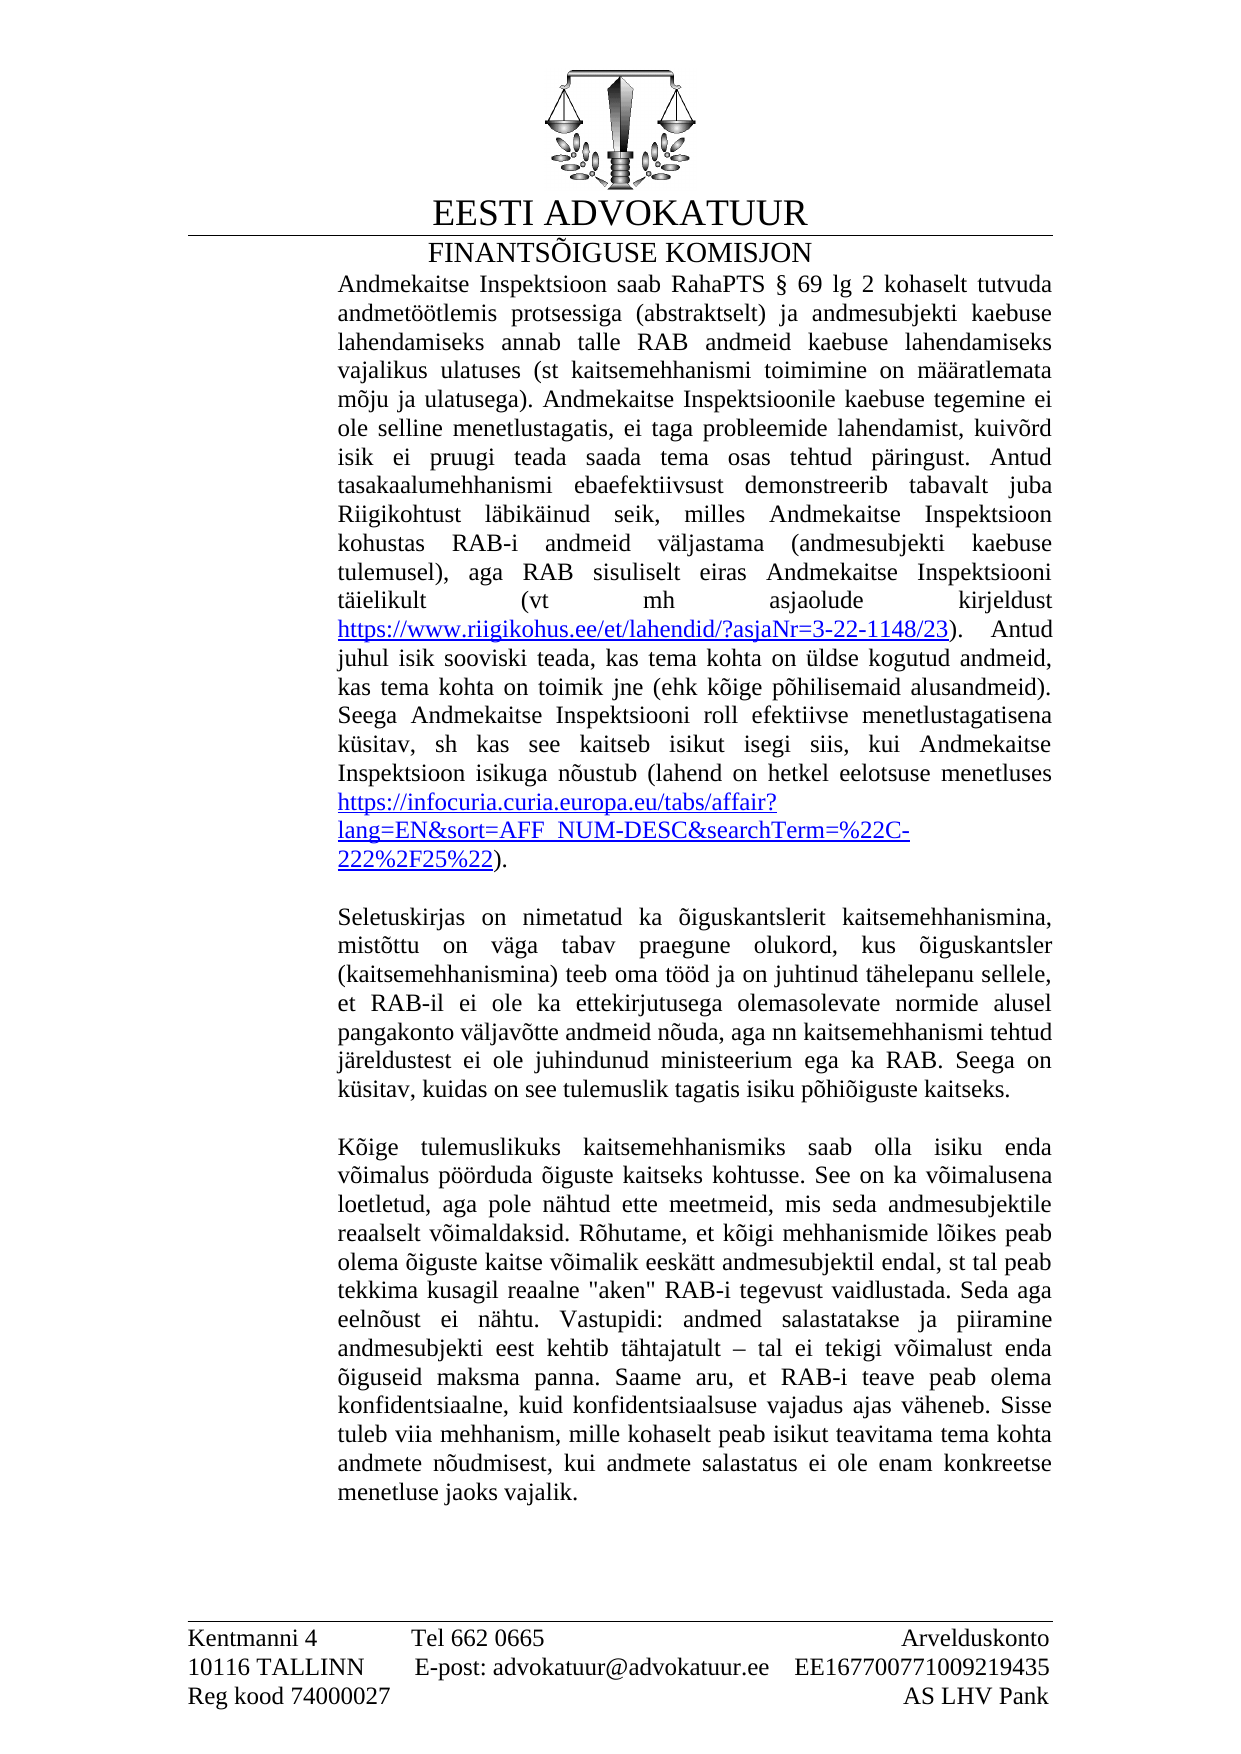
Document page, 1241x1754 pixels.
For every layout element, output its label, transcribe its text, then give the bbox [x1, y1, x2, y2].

list Kõige tulemuslikuks kaitsemehhanismiks saab olla isiku enda võimalus pöörduda õiguste kaitseks kohtusse. See on ka võimalusena loetletud, aga pole nähtud ette meetmeid, mis seda andmesubjektile reaalselt võimaldaksid. Rõhutame, et kõigi mehhanismide lõikes peab olema õiguste kaitse võimalik eeskätt andmesubjektil endal, st tal peab tekkima kusagil reaalne "aken" RAB-i tegevust vaidlustada. Seda aga eelnõust ei nähtu. Vastupidi: andmed salastatakse ja piiramine andmesubjekti eest kehtib tähtajatult – tal ei tekigi võimalust enda õiguseid maksma panna. Saame aru, et RAB-i teave peab olema konfidentsiaalne, kuid konfidentsiaalsuse vajadus ajas väheneb. Sisse tuleb viia mehhanism, mille kohaselt peab isikut teavitama tema kohta andmete nõudmisest, kui andmete salastatus ei ole enam konkreetse menetluse jaoks vajalik. [337, 1132, 1053, 1505]
picture [543, 68, 697, 191]
list Seletuskirjas on nimetatud ka õiguskantslerit kaitsemehhanismina, mistõttu on väga tabav praegune olukord, kus õiguskantsler (kaitsemehhanismina) teeb oma tööd ja on juhtinud tähelepanu sellele, et RAB-il ei ole ka ettekirjutusega olemasolevate normide alusel pangakonto väljavõtte andmeid nõuda, aga nn kaitsemehhanismi tehtud järeldustest ei ole juhindunud ministeerium ega ka RAB. Seega on küsitav, kuidas on see tulemuslik tagatis isiku põhiõiguste kaitseks. [337, 902, 1053, 1103]
list Andmekaitse Inspektsioon saab RahaPTS § 69 lg 2 kohaselt tutvuda andmetöötlemis protsessiga (abstraktselt) ja andmesubjekti kaebuse lahendamiseks annab talle RAB andmeid kaebuse lahendamiseks vajalikus ulatuses (st kaitsemehhanismi toimimine on määratlemata mõju ja ulatusega). Andmekaitse Inspektsioonile kaebuse tegemine ei ole selline menetlustagatis, ei taga probleemide lahendamist, kuivõrd isik ei pruugi teada saada tema osas tehtud päringust. Antud tasakaalumehhanismi ebaefektiivsust demonstreerib tabavalt juba Riigikohtust läbikäinud seik, milles Andmekaitse Inspektsioon kohustas RAB-i andmeid väljastama (andmesubjekti kaebuse tulemusel), aga RAB sisuliselt eiras Andmekaitse Inspektsiooni täielikult (vt mh asjaolude kirjeldust https://www.riigikohus.ee/et/lahendid/?asjaNr=3-22-1148/23). Antud juhul isik sooviski teada, kas tema kohta on üldse kogutud andmeid, kas tema kohta on toimik jne (ehk kõige põhilisemaid alusandmeid). Seega Andmekaitse Inspektsiooni roll efektiivse menetlustagatisena küsitav, sh kas see kaitseb isikut isegi siis, kui Andmekaitse Inspektsioon isikuga nõustub (lahend on hetkel eelotsuse menetluses https://infocuria.curia.europa.eu/tabs/affair?lang=EN&sort=AFF_NUM-DESC&searchTerm=%22C-222%2F25%22). [337, 269, 1053, 873]
